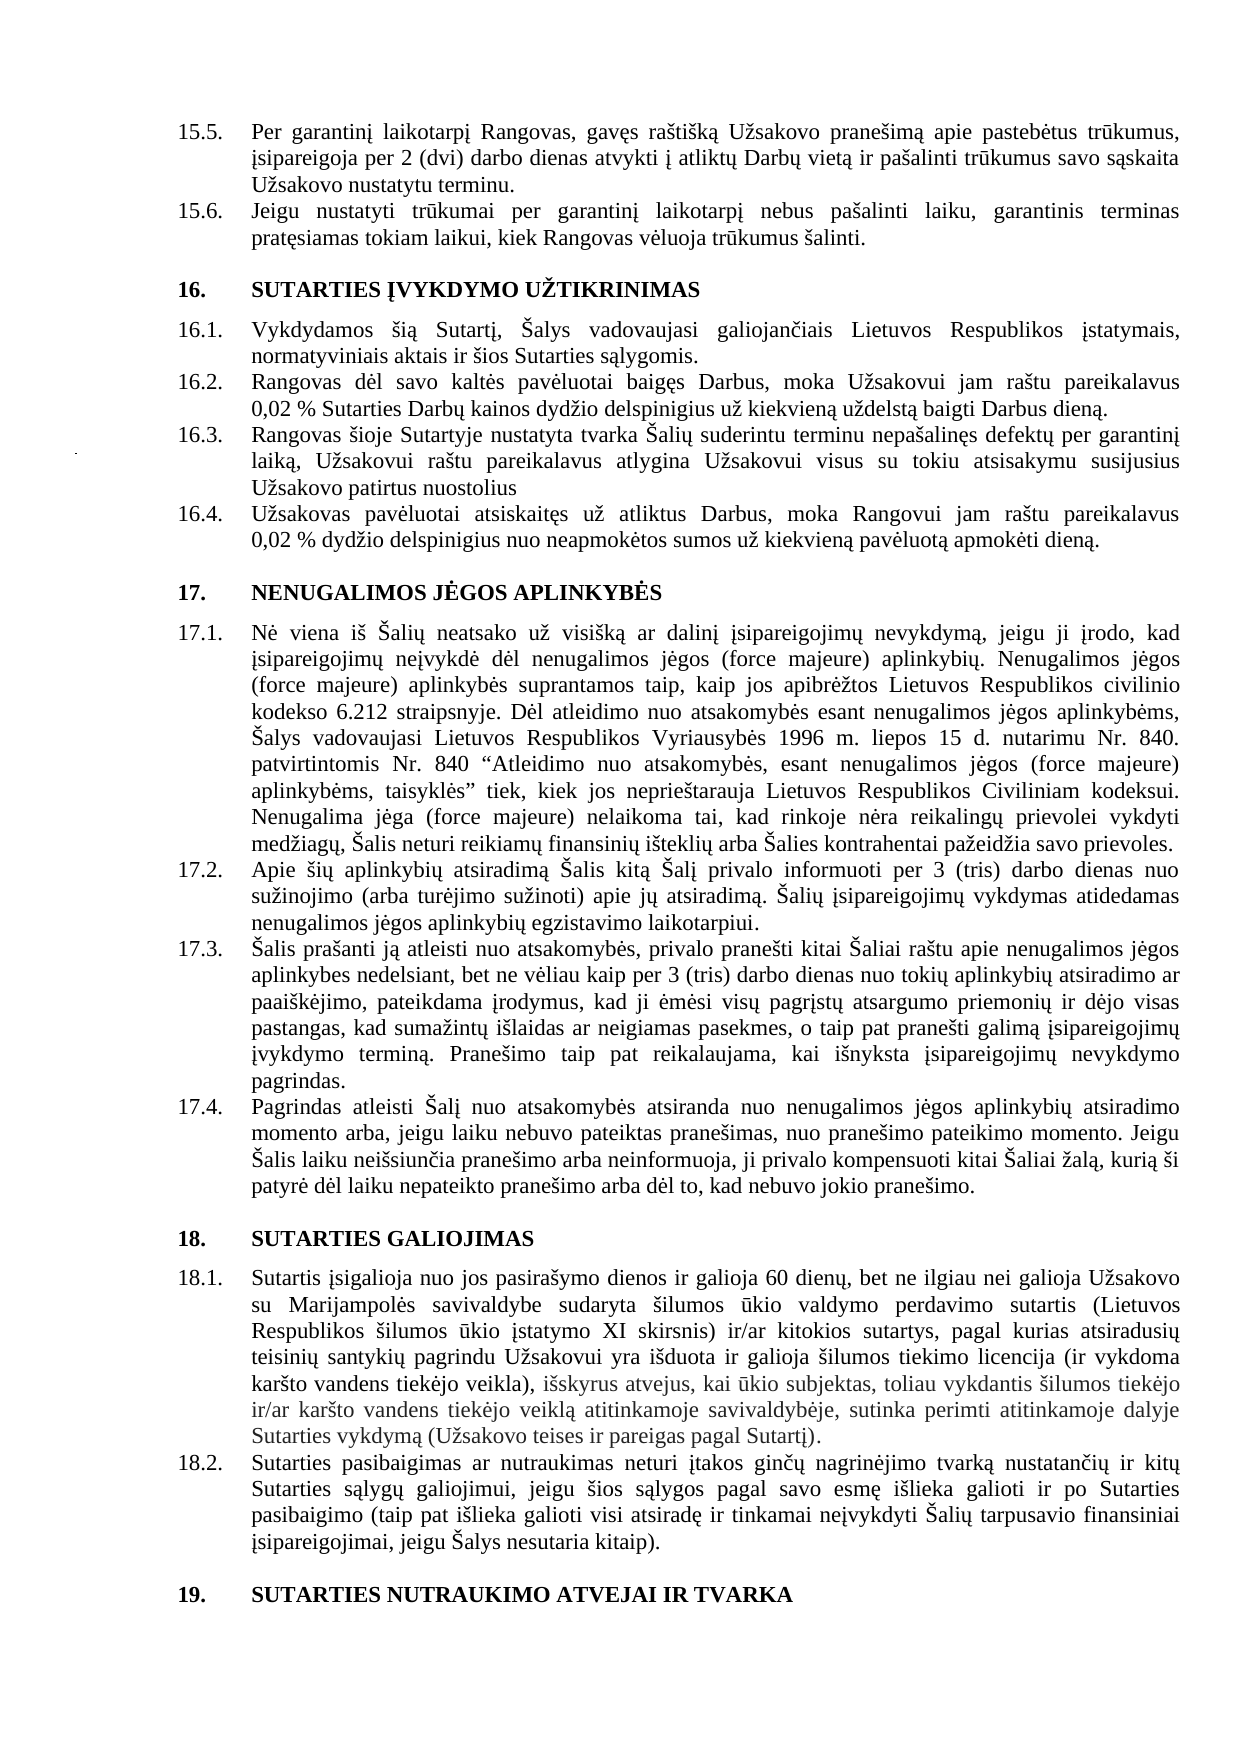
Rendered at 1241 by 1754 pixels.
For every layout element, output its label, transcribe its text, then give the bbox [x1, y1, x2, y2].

list Vykdydamos šią Sutartį, Šalys vadovaujasi galiojančiais Lietuvos Respublikos įstatymais, normatyviniais aktais ir šios Sutarties sąlygomis. [177, 316, 1181, 368]
list Rangovas šioje Sutartyje nustatyta tvarka Šalių suderintu terminu nepašalinęs defektų per garantinį laiką, Užsakovui raštu pareikalavus atlygina Užsakovui visus su tokiu atsisakymu susijusius Užsakovo patirtus nuostolius [177, 421, 1181, 500]
list Apie šių aplinkybių atsiradimą Šalis kitą Šalį privalo informuoti per 3 (tris) darbo dienas nuo sužinojimo (arba turėjimo sužinoti) apie jų atsiradimą. Šalių įsipareigojimų vykdymas atidedamas nenugalimos jėgos aplinkybių egzistavimo laikotarpiui. [177, 856, 1181, 935]
list Sutartis įsigalioja nuo jos pasirašymo dienos ir galioja 60 dienų, bet ne ilgiau nei galioja Užsakovo su savivaldybe sudaryta šilumos ūkio valdymo perdavimo sutartis (Lietuvos Respublikos šilumos ūkio įstatymo XI skirsnis) ir/ar kitokios sutartys, pagal kurias atsiradusių teisinių santykių pagrindu Užsakovui yra išduota ir galioja šilumos tiekimo licencija (ir vykdoma karšto vandens tiekėjo veikla), išskyrus atvejus, kai ūkio subjektas, toliau vykdantis šilumos tiekėjo ir/ar karšto vandens tiekėjo veiklą atitinkamoje savivaldybėje, sutinka perimti atitinkamoje dalyje Sutarties vykdymą (Užsakovo teises ir pareigas pagal Sutartį). [177, 1264, 1181, 1449]
list Šalis prašanti ją atleisti nuo atsakomybės, privalo pranešti kitai Šaliai raštu apie nenugalimos jėgos aplinkybes nedelsiant, bet ne vėliau kaip per 3 (tris) darbo dienas nuo tokių aplinkybių atsiradimo ar paaiškėjimo, pateikdama įrodymus, kad ji ėmėsi visų pagrįstų atsargumo priemonių ir dėjo visas pastangas, kad sumažintų išlaidas ar neigiamas pasekmes, o taip pat pranešti galimą įsipareigojimų įvykdymo terminą. Pranešimo taip pat reikalaujama, kai išnyksta įsipareigojimų nevykdymo pagrindas. [177, 935, 1181, 1093]
list Per garantinį laikotarpį Rangovas, gavęs raštišką Užsakovo pranešimą apie pastebėtus trūkumus, įsipareigoja per 2 (dvi) darbo dienas atvykti į atliktų Darbų vietą ir pašalinti trūkumus savo sąskaita Užsakovo nustatytu terminu. [177, 118, 1181, 197]
list Jeigu nustatyti trūkumai per garantinį laikotarpį nebus pašalinti laiku, garantinis terminas pratęsiamas tokiam laikui, kiek Rangovas vėluoja trūkumus šalinti. [177, 197, 1181, 250]
list Užsakovas pavėluotai atsiskaitęs už atliktus Darbus, moka Rangovui jam raštu pareikalavus 0,02 % dydžio delspinigius nuo neapmokėtos sumos už kiekvieną pavėluotą apmokėti dieną. [177, 500, 1181, 553]
list Sutarties įvykdymo užtikrinimas [177, 276, 1181, 303]
list NENUGALIMOS JĖGOS APLINKYBĖS [177, 579, 1181, 606]
list SUTARTIES GALIOJIMAS [177, 1225, 1181, 1251]
list Rangovas dėl savo kaltės pavėluotai baigęs Darbus, moka Užsakovui jam raštu pareikalavus 0,02 % Sutarties Darbų kainos dydžio delspinigius už kiekvieną uždelstą baigti Darbus dieną. [177, 368, 1181, 421]
list Sutarties pasibaigimas ar nutraukimas neturi įtakos ginčų nagrinėjimo tvarką nustatančių ir kitų Sutarties sąlygų galiojimui, jeigu šios sąlygos pagal savo esmę išlieka galioti ir po Sutarties pasibaigimo (taip pat išlieka galioti visi atsiradę ir tinkamai neįvykdyti Šalių tarpusavio finansiniai įsipareigojimai, jeigu Šalys nesutaria kitaip). [177, 1449, 1181, 1554]
list Sutarties nutraukimo atvejai ir tvarka [177, 1581, 1181, 1607]
list Pagrindas atleisti Šalį nuo atsakomybės atsiranda nuo nenugalimos jėgos aplinkybių atsiradimo momento arba, jeigu laiku nebuvo pateiktas pranešimas, nuo pranešimo pateikimo momento. Jeigu Šalis laiku neišsiunčia pranešimo arba neinformuoja, ji privalo kompensuoti kitai Šaliai žalą, kurią ši patyrė dėl laiku nepateikto pranešimo arba dėl to, kad nebuvo jokio pranešimo. [177, 1093, 1181, 1198]
list Nė viena iš Šalių neatsako už visišką ar dalinį įsipareigojimų nevykdymą, jeigu ji įrodo, kad įsipareigojimų neįvykdė dėl nenugalimos jėgos (force majeure) aplinkybių. Nenugalimos jėgos (force majeure) aplinkybės suprantamos taip, kaip jos apibrėžtos Lietuvos Respublikos civilinio kodekso 6.212 straipsnyje. Dėl atleidimo nuo atsakomybės esant nenugalimos jėgos aplinkybėms, Šalys vadovaujasi Lietuvos Respublikos Vyriausybės 1996 m. liepos 15 d. nutarimu Nr. 840. patvirtintomis Nr. 840 “Atleidimo nuo atsakomybės, esant nenugalimos jėgos (force majeure) aplinkybėms, taisyklės” tiek, kiek jos neprieštarauja Lietuvos Respublikos Civiliniam kodeksui. Nenugalima jėga (force majeure) nelaikoma tai, kad rinkoje nėra reikalingų prievolei vykdyti medžiagų, Šalis neturi reikiamų finansinių išteklių arba Šalies kontrahentai pažeidžia savo prievoles. [177, 619, 1181, 856]
